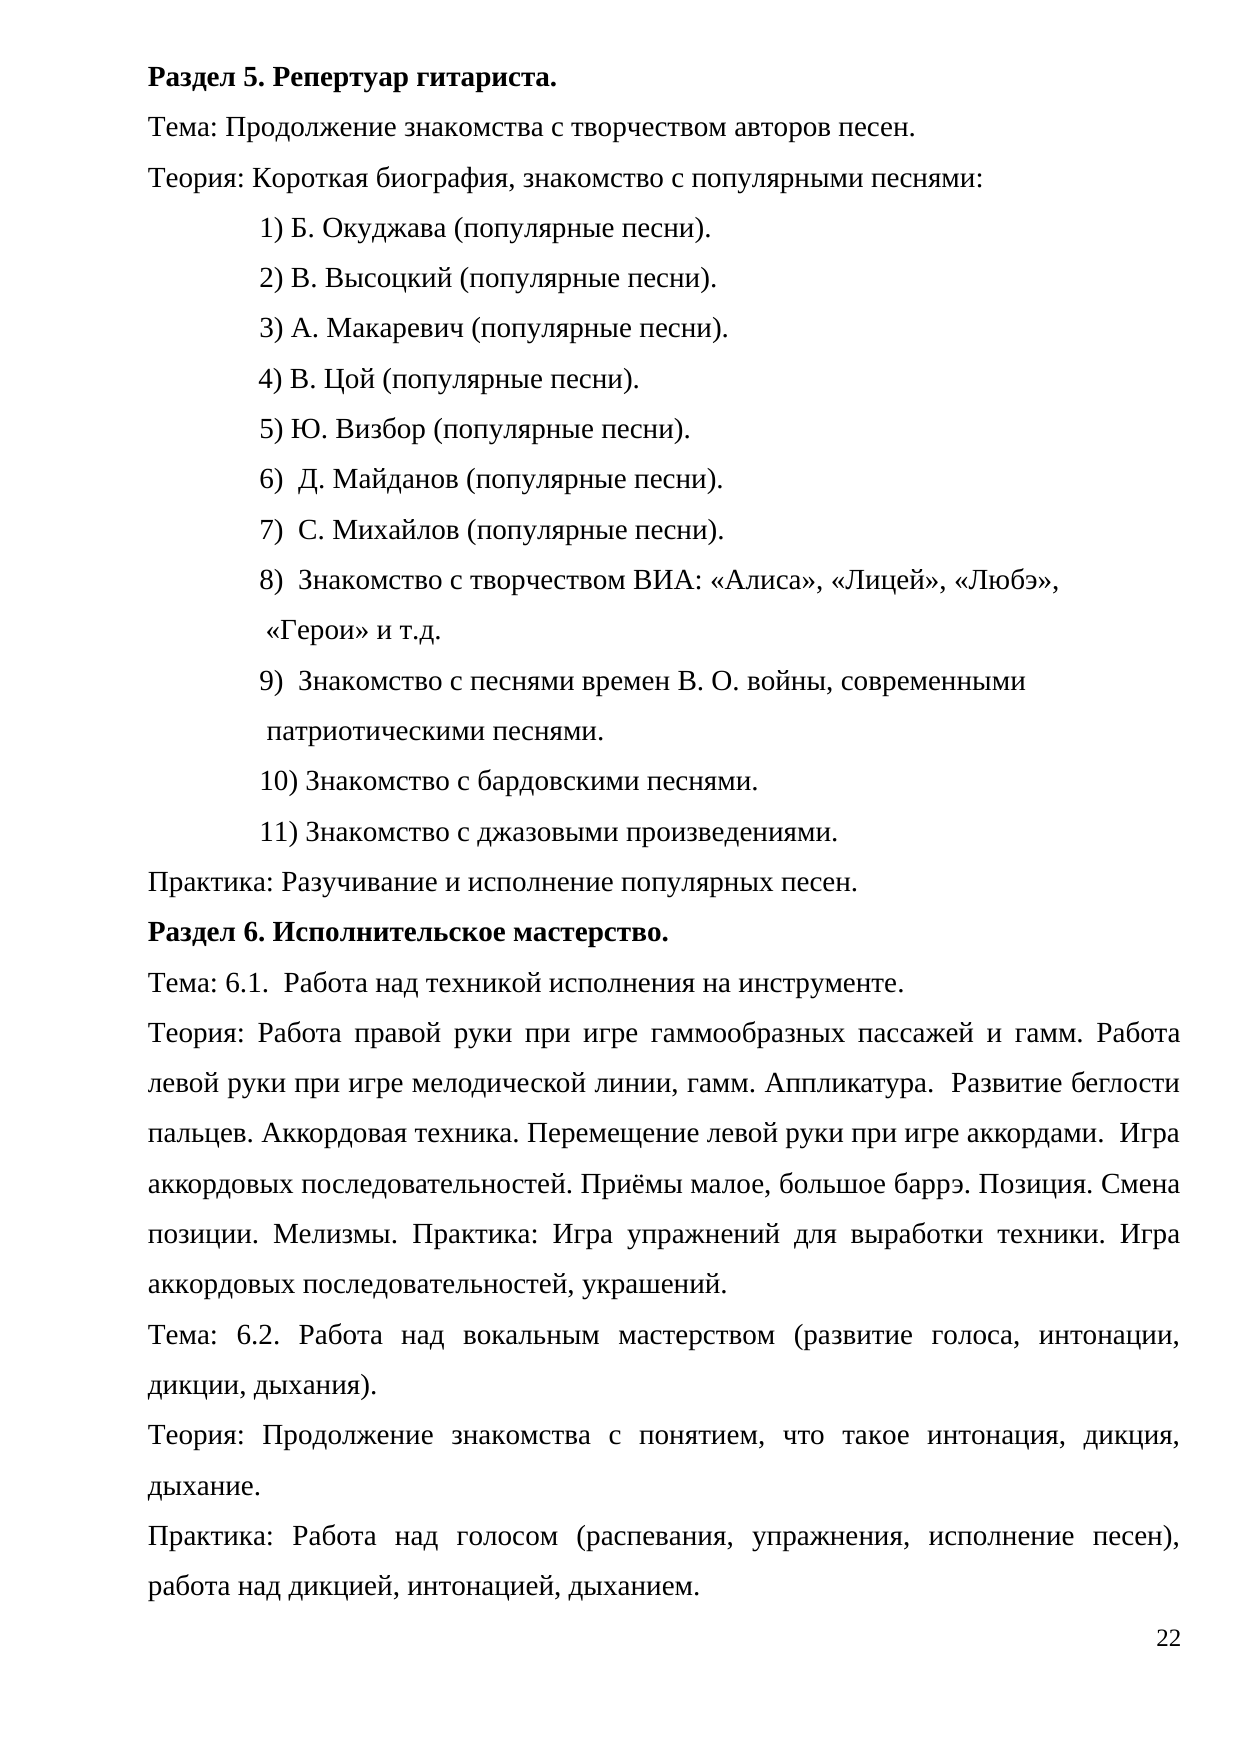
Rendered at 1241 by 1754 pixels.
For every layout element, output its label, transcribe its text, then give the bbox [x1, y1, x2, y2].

text Теория: Работа правой руки при игре гаммообразных пассажей и гамм. Работа левой руки при игре мелодической линии, гамм. Аппликатура. Развитие беглости пальцев. Аккордовая техника. Перемещение левой руки при игре аккордами. Игра аккордовых последовательностей. Приёмы малое, большое баррэ. Позиция. Смена позиции. Мелизмы. Практика: Игра упражнений для выработки техники. Игра аккордовых последовательностей, украшений. [148, 1015, 1181, 1300]
text 4) В. Цой (популярные песни). [222, 361, 1181, 394]
list Практика: Разучивание и исполнение популярных песен. [148, 864, 1181, 898]
list 9) Знакомство с песнями времен В. О. войны, современными [259, 663, 1181, 696]
text Раздел 5. Репертуар гитариста. [148, 59, 1181, 93]
list 7) С. Михайлов (популярные песни). [259, 512, 1181, 545]
text Теория: Продолжение знакомства с понятием, что такое интонация, дикция, дыхание. [148, 1417, 1181, 1501]
list 3) А. Макаревич (популярные песни). [259, 311, 1181, 344]
list 10) Знакомство с бардовскими песнями. [259, 763, 1181, 797]
list Теория: Короткая биография, знакомство с популярными песнями: [148, 160, 1181, 193]
list патриотическими песнями. [259, 713, 1181, 747]
text «Герои» и т.д. [222, 612, 1181, 646]
list Раздел 6. Исполнительское мастерство. [148, 914, 1181, 948]
text Практика: Работа над голосом (распевания, упражнения, исполнение песен), работа над дикцией, интонацией, дыханием. [148, 1518, 1181, 1602]
list 1) Б. Окуджава (популярные песни). [259, 210, 1181, 243]
list 2) В. Высоцкий (популярные песни). [259, 260, 1181, 294]
list 6) Д. Майданов (популярные песни). [259, 462, 1181, 495]
list 5) Ю. Визбор (популярные песни). [259, 411, 1181, 445]
text Тема: 6.2. Работа над вокальным мастерством (развитие голоса, интонации, дикции, дыхания). [148, 1317, 1181, 1401]
text Тема: 6.1. Работа над техникой исполнения на инструменте. [148, 965, 1181, 998]
list 8) Знакомство с творчеством ВИА: «Алиса», «Лицей», «Любэ», [259, 562, 1181, 596]
list Тема: Продолжение знакомства с творчеством авторов песен. [148, 109, 1181, 143]
list 11) Знакомство с джазовыми произведениями. [259, 814, 1181, 847]
